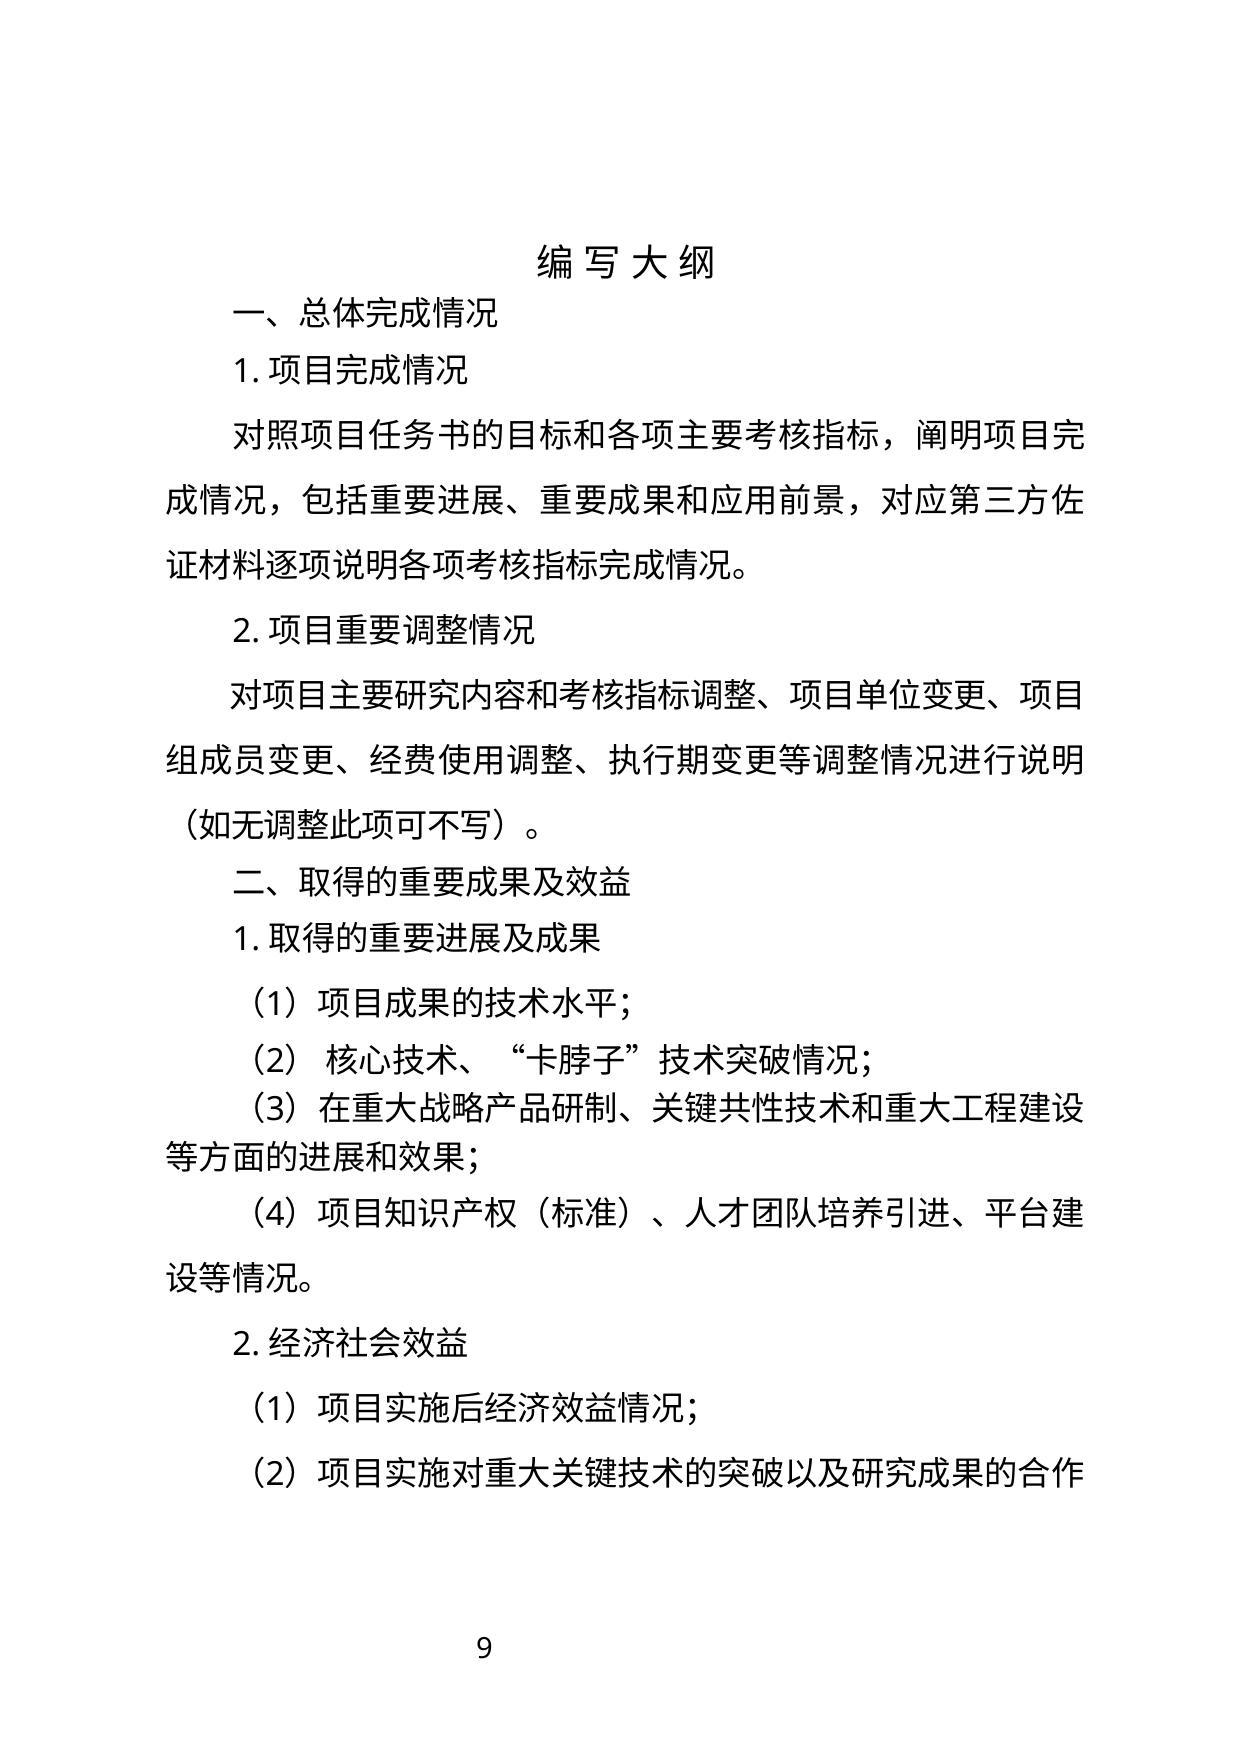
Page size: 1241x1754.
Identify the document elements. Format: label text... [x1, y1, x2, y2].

text （3）在重大战略产品研制、关键共性技术和重大工程建设等方面的进展和效果； [165, 1082, 1087, 1179]
subtitle 一、总体完成情况 [165, 287, 1087, 335]
text 1. 项目完成情况 [165, 335, 1087, 400]
text 2. 项目重要调整情况 [165, 595, 1087, 660]
text 编 写 大 纲 [165, 233, 1087, 287]
subtitle 二、取得的重要成果及效益 [165, 855, 1087, 904]
text （4）项目知识产权（标准）、人才团队培养引进、平台建设等情况。 [165, 1179, 1087, 1309]
text 2. 经济社会效益 [165, 1309, 1087, 1374]
text 1. 取得的重要进展及成果 [165, 904, 1087, 969]
text （2） 核心技术、“卡脖子”技术突破情况； [165, 1034, 1087, 1082]
text （1）项目实施后经济效益情况； [165, 1374, 1087, 1439]
text 对照项目任务书的目标和各项主要考核指标，阐明项目完成情况，包括重要进展、重要成果和应用前景，对应第三方佐证材料逐项说明各项考核指标完成情况。 [165, 400, 1087, 595]
text 对项目主要研究内容和考核指标调整、项目单位变更、项目组成员变更、经费使用调整、执行期变更等调整情况进行说明（如无调整此项可不写）。 [165, 660, 1087, 855]
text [165, 1439, 1087, 1504]
text （1）项目成果的技术水平； [165, 969, 1087, 1034]
